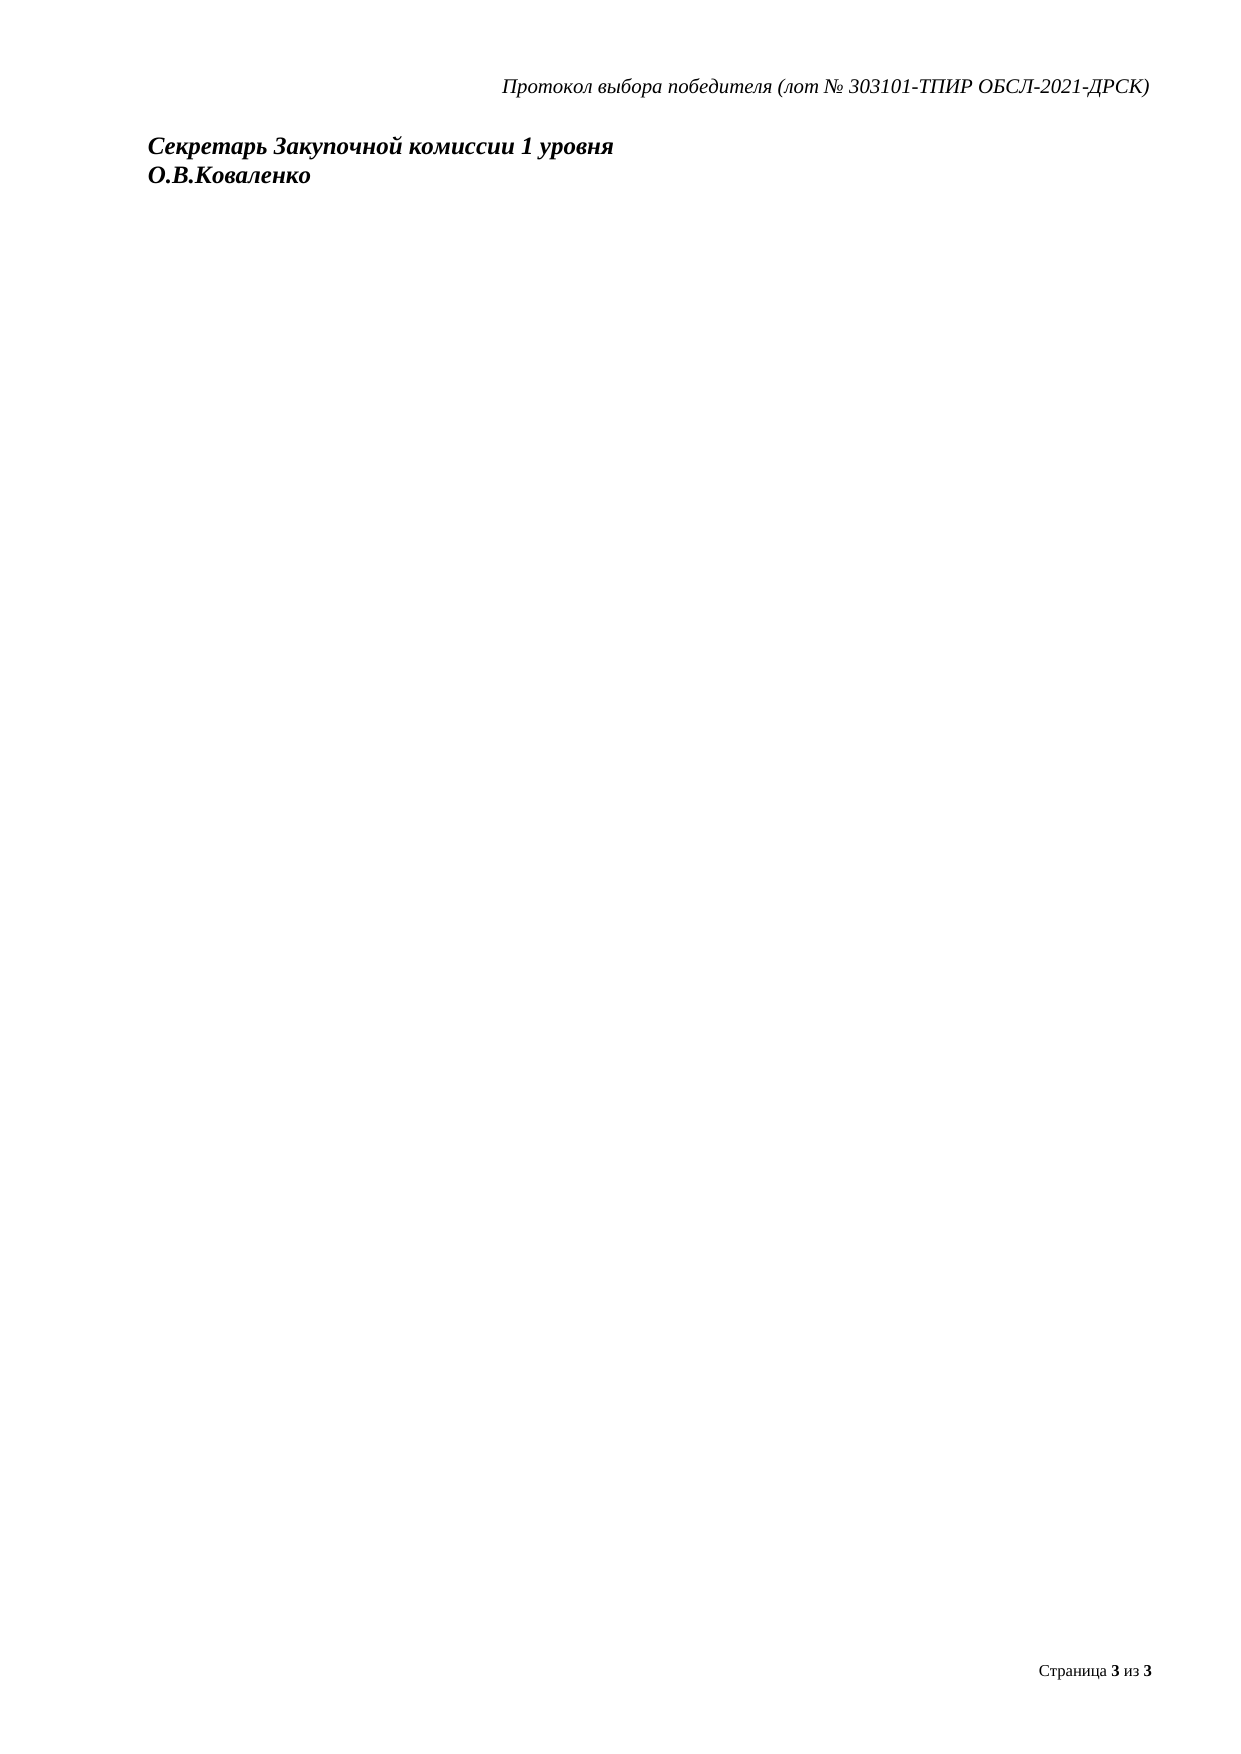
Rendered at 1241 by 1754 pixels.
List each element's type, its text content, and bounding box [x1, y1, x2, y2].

text Секретарь Закупочной комиссии 1 уровня О.В.Коваленко [148, 131, 1152, 189]
